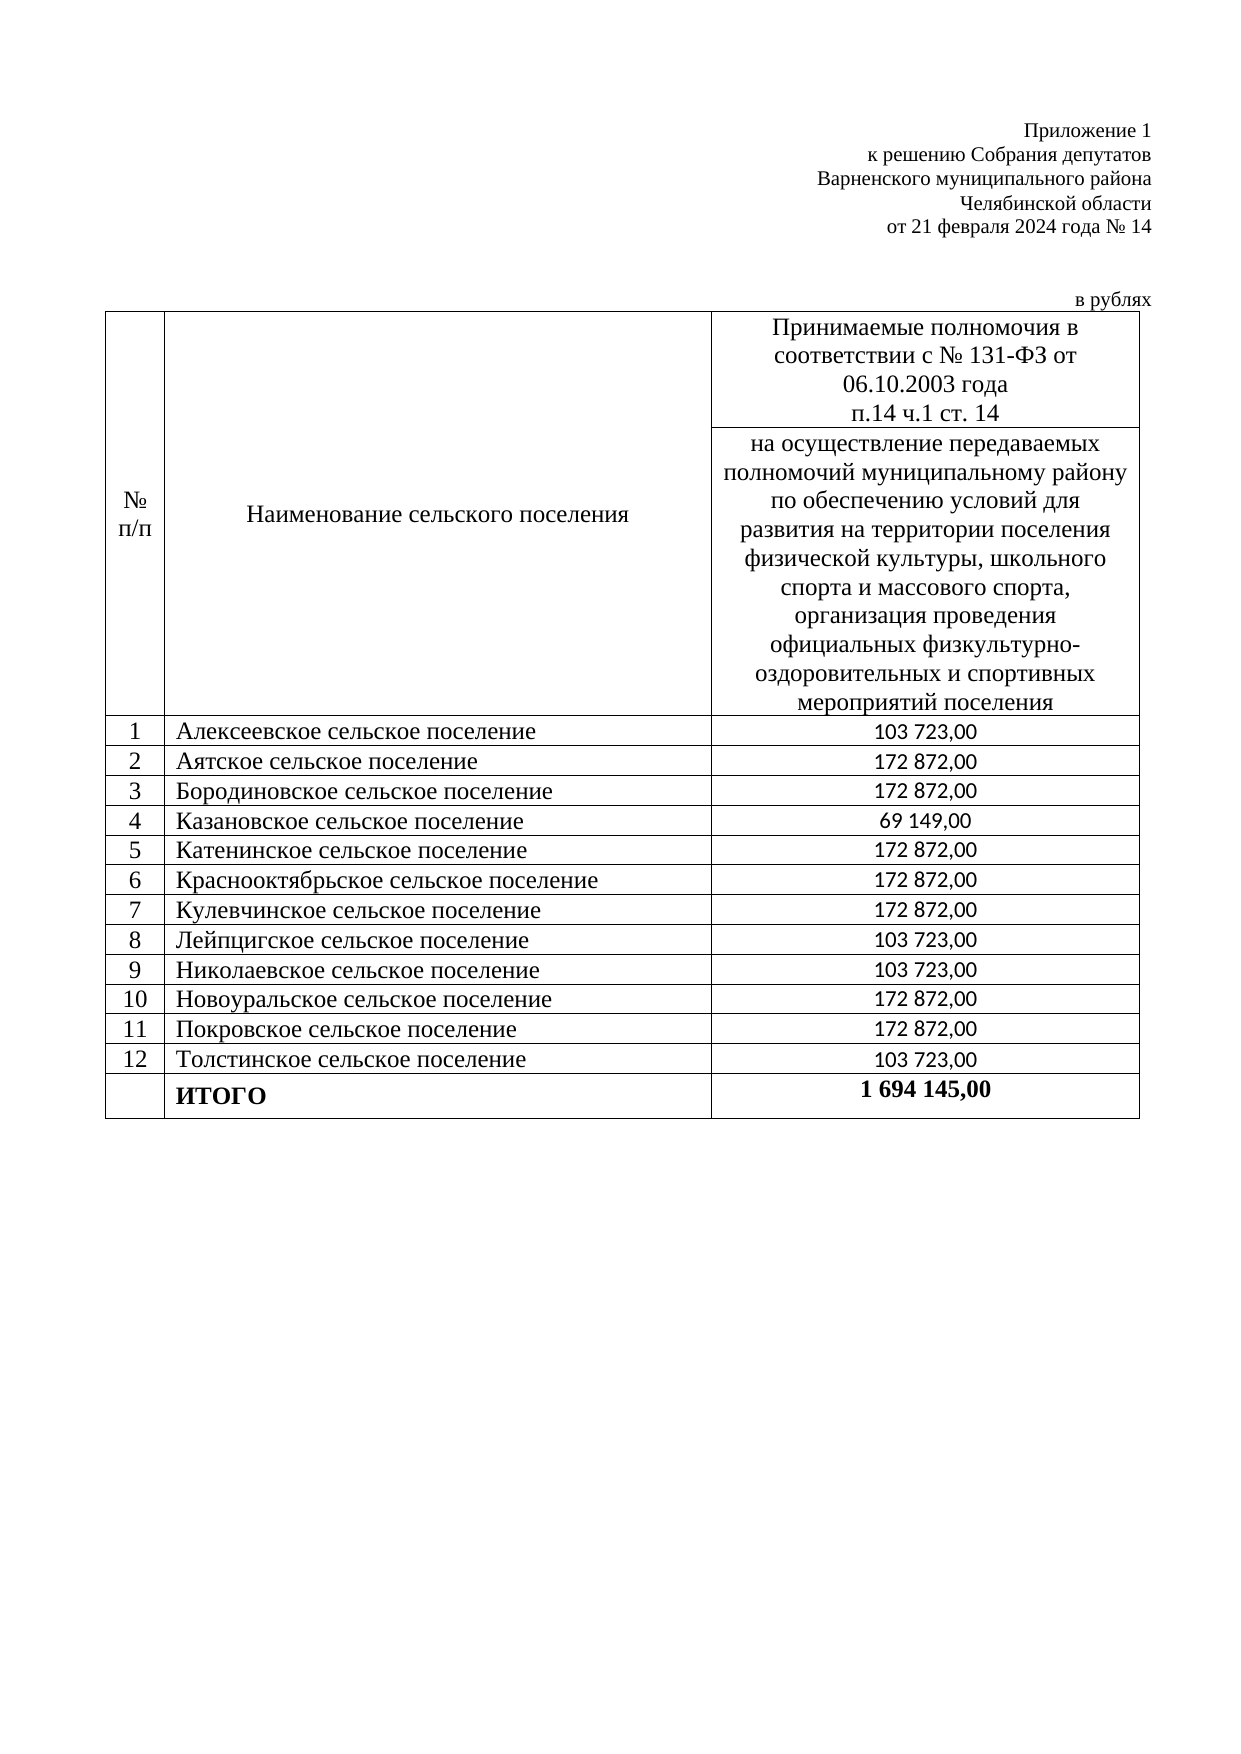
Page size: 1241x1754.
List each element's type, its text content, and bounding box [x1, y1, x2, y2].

table_cell 172 872,00 [712, 985, 1139, 1013]
table_cell 69 149,00 [712, 806, 1139, 834]
table_cell 7 [106, 895, 164, 924]
text в рублях [150, 287, 1152, 311]
table_cell [106, 1074, 164, 1117]
table_cell 172 872,00 [712, 836, 1139, 864]
table_cell 172 872,00 [712, 895, 1139, 924]
table_cell 6 [106, 865, 164, 894]
table_cell Бородиновское сельское поселение [165, 776, 711, 805]
table_header Принимаемые полномочия в соответствии с № 131-ФЗ от 06.10.2003 года п.14 ч.1 ст. 14 [712, 312, 1139, 427]
table_cell 1 [106, 716, 164, 745]
table_cell 4 [106, 806, 164, 834]
text Варненского муниципального района [150, 166, 1152, 190]
table_cell Николаевское сельское поселение [165, 955, 711, 983]
table_cell ИТОГО [165, 1074, 711, 1117]
text от 21 февраля 2024 года № 14 [150, 214, 1152, 238]
table_header Наименование сельского поселения [165, 312, 711, 715]
table_cell 2 [106, 746, 164, 775]
table_cell Толстинское сельское поселение [165, 1044, 711, 1073]
text Приложение 1 [150, 118, 1152, 142]
table_cell Казановское сельское поселение [165, 806, 711, 834]
table_cell Аятское сельское поселение [165, 746, 711, 775]
table_cell 12 [106, 1044, 164, 1073]
table_header № п/п [106, 312, 164, 715]
table_cell Кулевчинское сельское поселение [165, 895, 711, 924]
text к решению Собрания депутатов [150, 142, 1152, 166]
table_cell 103 723,00 [712, 716, 1139, 745]
table_cell на осуществление передаваемых полномочий муниципальному району по обеспечению условий для развития на территории поселения физической культуры, школьного спорта и массового спорта, организация проведения официальных физкультурно-оздоровительных и спортивных мероприятий поселения [712, 428, 1139, 715]
table_cell 103 723,00 [712, 955, 1139, 983]
table_cell 11 [106, 1014, 164, 1043]
table_cell 172 872,00 [712, 776, 1139, 805]
table_cell 8 [106, 925, 164, 954]
table_cell 172 872,00 [712, 746, 1139, 775]
table_cell Лейпцигское сельское поселение [165, 925, 711, 954]
table_cell Покровское сельское поселение [165, 1014, 711, 1043]
table_cell 1 694 145,00 [712, 1074, 1139, 1117]
table_cell Новоуральское сельское поселение [165, 985, 711, 1013]
table_cell Алексеевское сельское поселение [165, 716, 711, 745]
table_cell 9 [106, 955, 164, 983]
table_cell 3 [106, 776, 164, 805]
table_cell 172 872,00 [712, 1014, 1139, 1043]
table_cell 172 872,00 [712, 865, 1139, 894]
table_cell 103 723,00 [712, 925, 1139, 954]
table_cell Краснооктябрьское сельское поселение [165, 865, 711, 894]
table_cell Катенинское сельское поселение [165, 836, 711, 864]
table_cell 103 723,00 [712, 1044, 1139, 1073]
table_cell 5 [106, 836, 164, 864]
table_cell 10 [106, 985, 164, 1013]
text Челябинской области [150, 190, 1152, 214]
